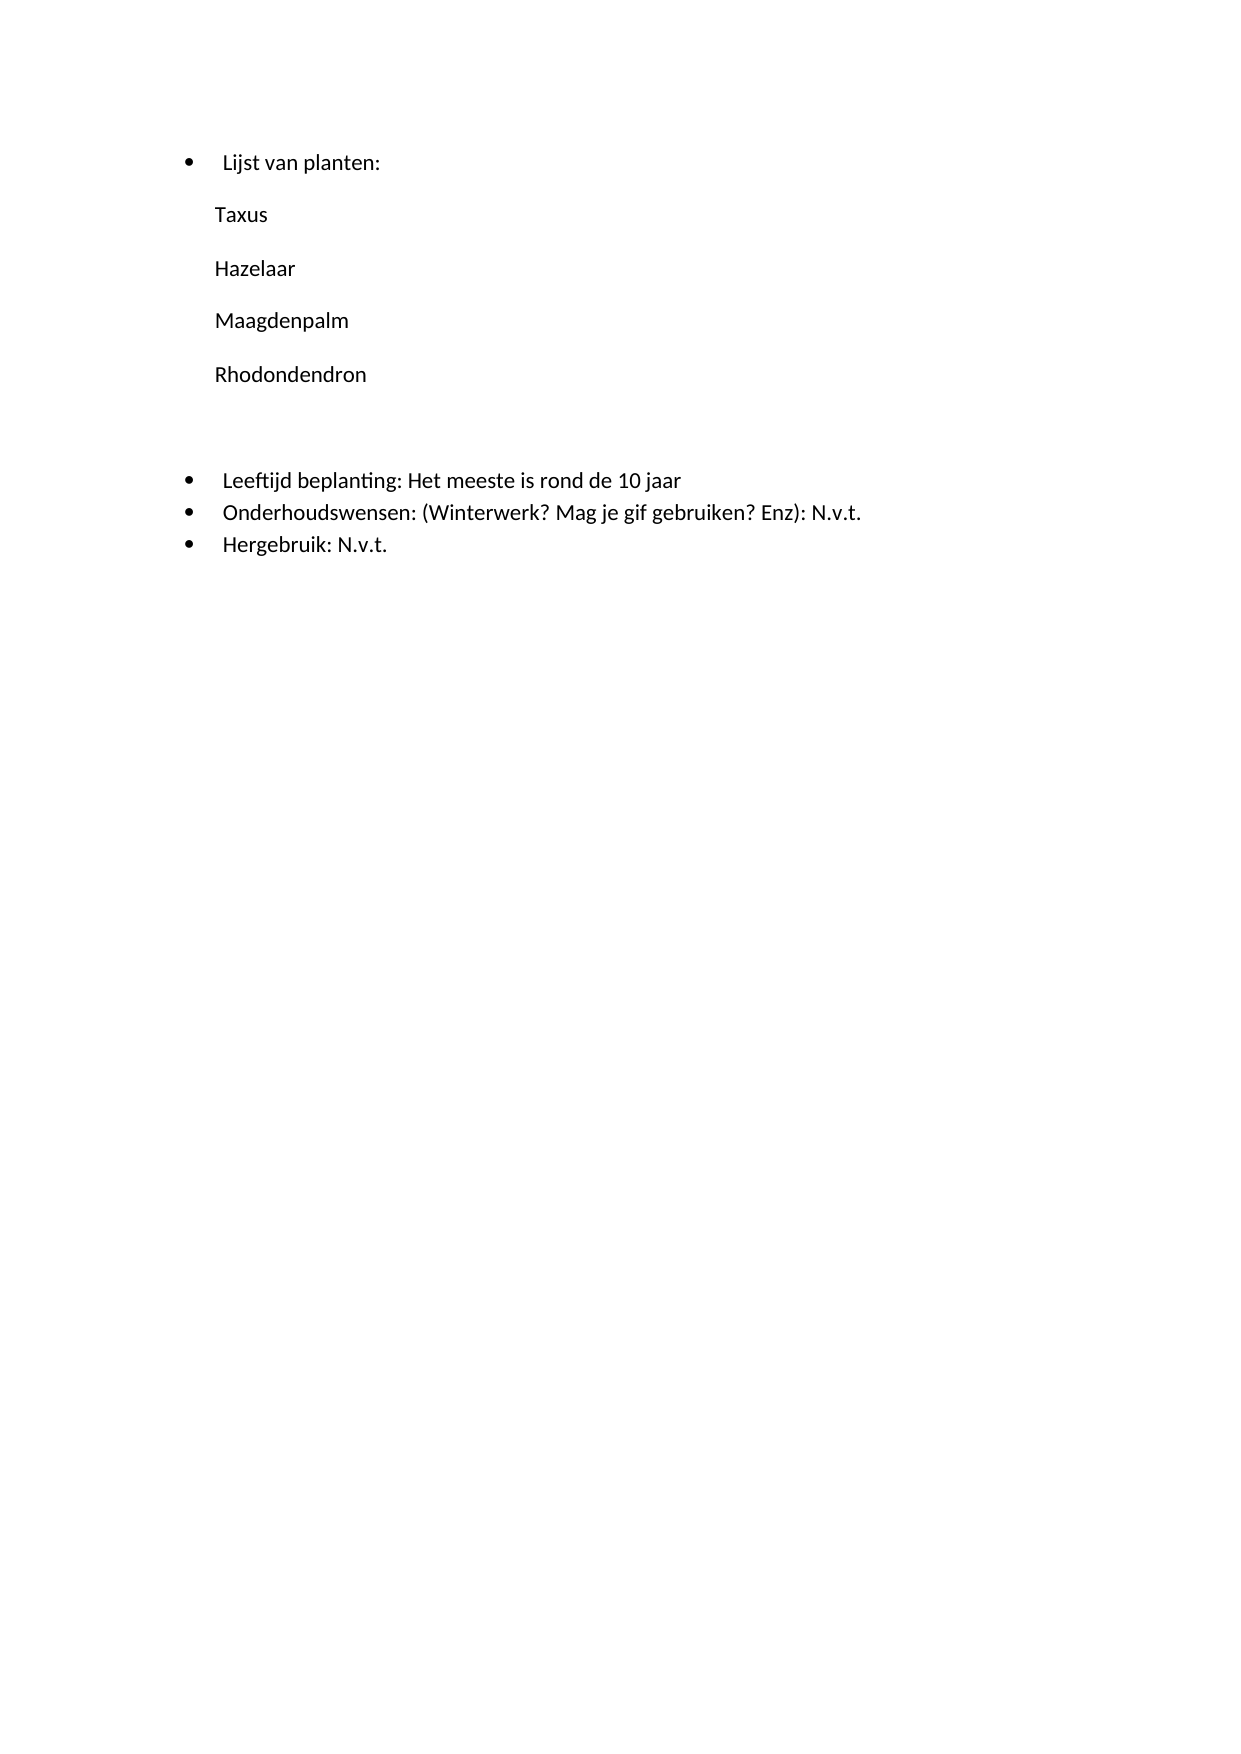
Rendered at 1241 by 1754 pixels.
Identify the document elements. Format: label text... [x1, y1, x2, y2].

list Leeftijd beplanting: Het meeste is rond de 10 jaar [185, 466, 1093, 494]
list Lijst van planten: [185, 148, 1093, 176]
text Taxus [148, 201, 1093, 229]
text Rhodondendron [148, 360, 1093, 388]
text Hazelaar [148, 254, 1093, 282]
list Hergebruik: N.v.t. [185, 530, 1093, 558]
list Onderhoudswensen: (Winterwerk? Mag je gif gebruiken? Enz): N.v.t. [185, 498, 1093, 526]
text Maagdenpalm [148, 307, 1093, 335]
